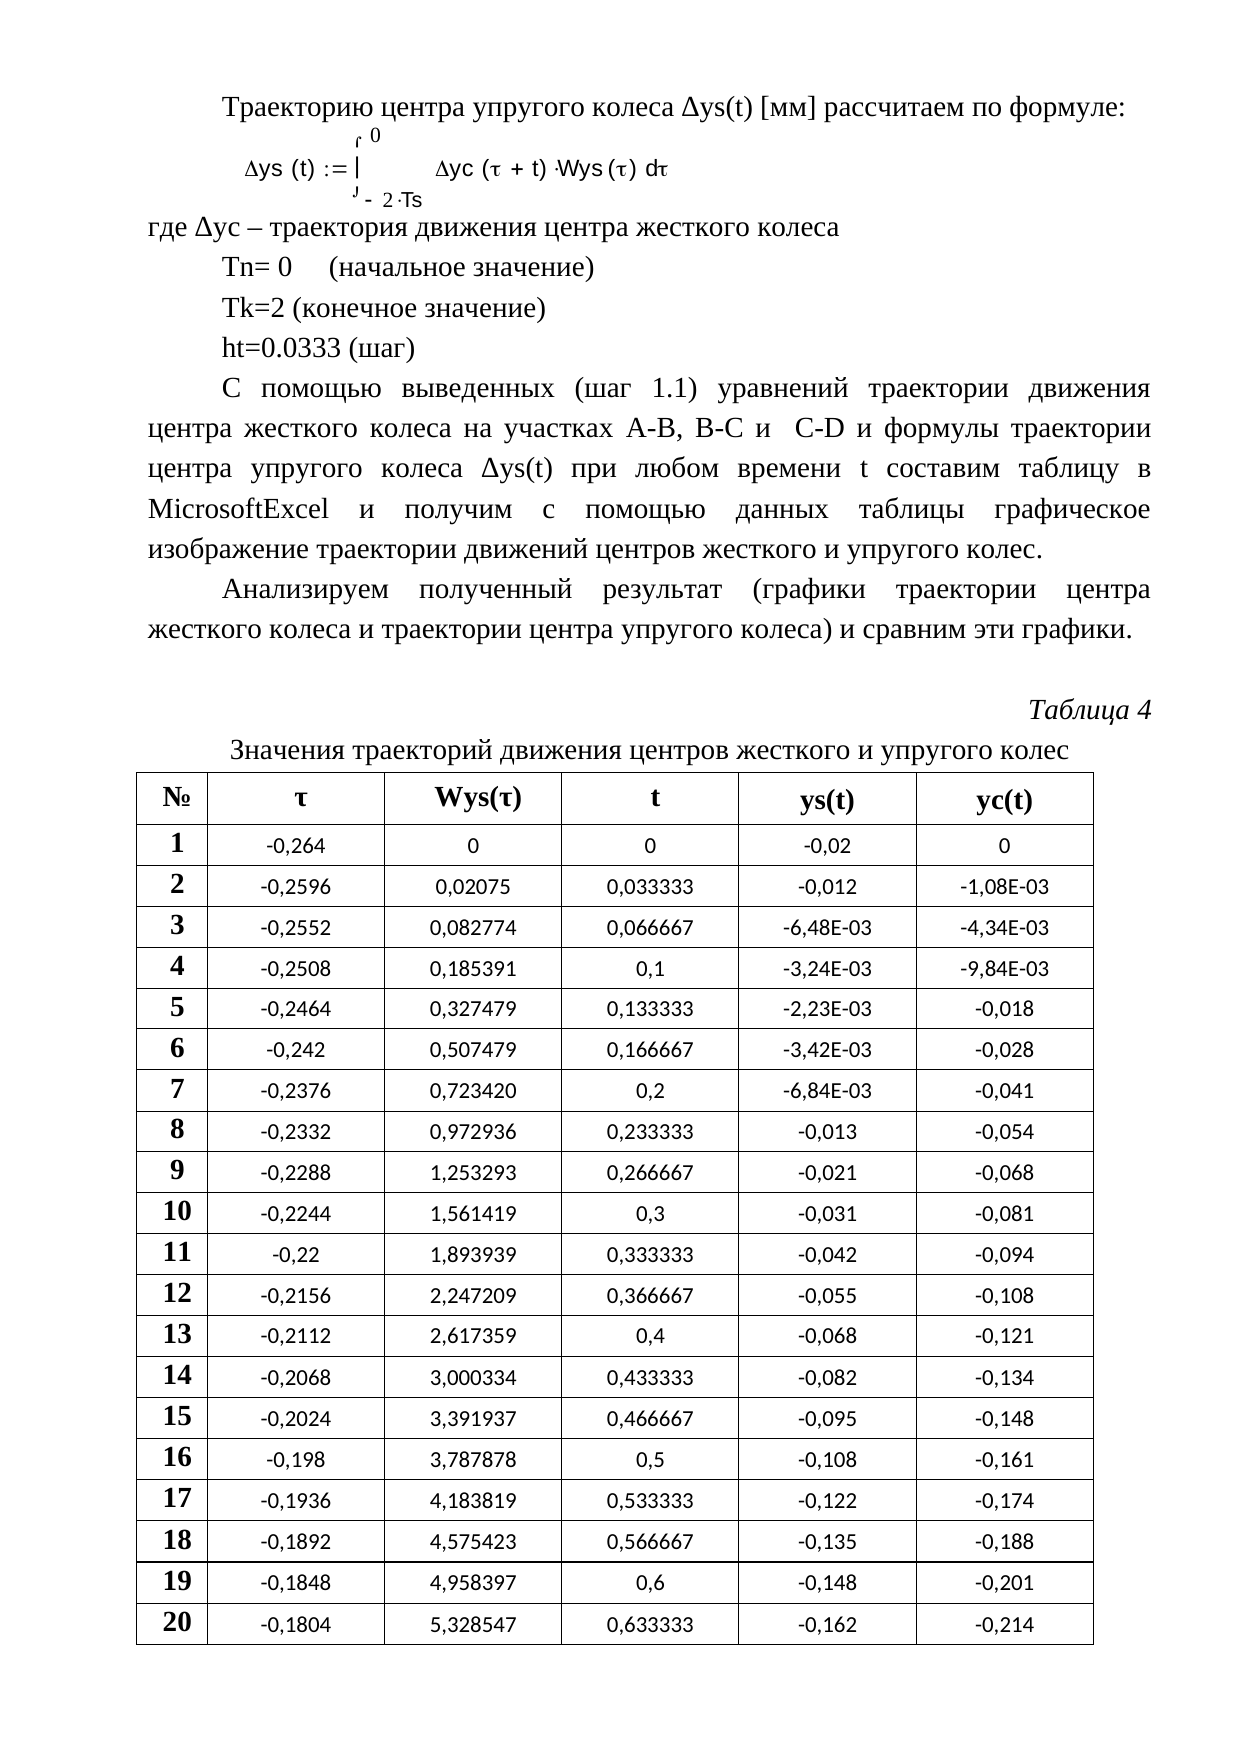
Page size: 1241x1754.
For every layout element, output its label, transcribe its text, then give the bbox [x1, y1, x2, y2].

table_cell -0,1848 [208, 1563, 384, 1603]
table_cell -0,1936 [208, 1480, 384, 1520]
table_cell 0,02075 [385, 866, 561, 906]
table_cell -0,081 [917, 1193, 1093, 1233]
table_cell 8 [137, 1112, 207, 1151]
table_header № [137, 773, 207, 824]
table_cell 2,247209 [385, 1275, 561, 1314]
table_cell -0,055 [739, 1275, 916, 1314]
table_cell -0,028 [917, 1029, 1093, 1069]
table_cell 0,266667 [562, 1152, 738, 1192]
table_header Wys(τ) [385, 773, 561, 824]
table_cell 15 [137, 1398, 207, 1438]
table_cell -0,082 [739, 1357, 916, 1397]
table_cell -0,174 [917, 1480, 1093, 1520]
table_cell -0,02 [739, 825, 916, 865]
table_cell 0,233333 [562, 1112, 738, 1151]
table_cell 16 [137, 1439, 207, 1479]
table_cell 4 [137, 948, 207, 988]
table_cell -0,1804 [208, 1604, 384, 1644]
table_cell -0,2332 [208, 1112, 384, 1151]
table_cell 14 [137, 1357, 207, 1397]
table_cell -0,148 [917, 1398, 1093, 1438]
table_cell 0,366667 [562, 1275, 738, 1314]
table_cell -6,48E-03 [739, 907, 916, 947]
table_cell -0,068 [917, 1152, 1093, 1192]
table_cell -2,23E-03 [739, 989, 916, 1028]
table_cell -0,1892 [208, 1521, 384, 1561]
table_cell 20 [137, 1604, 207, 1644]
table_header t [562, 773, 738, 824]
table_cell 3,391937 [385, 1398, 561, 1438]
table_cell 0,1 [562, 948, 738, 988]
table_cell -0,2244 [208, 1193, 384, 1233]
table_cell -0,012 [739, 866, 916, 906]
table_cell -0,201 [917, 1563, 1093, 1603]
table_cell 0,433333 [562, 1357, 738, 1397]
table_cell 13 [137, 1316, 207, 1356]
text Tn= 0 (начальное значение) [148, 249, 1152, 283]
table_cell 4,575423 [385, 1521, 561, 1561]
table_cell -0,214 [917, 1604, 1093, 1644]
table_cell -0,013 [739, 1112, 916, 1151]
table_cell 1,253293 [385, 1152, 561, 1192]
table_cell 4,183819 [385, 1480, 561, 1520]
table_cell -9,84E-03 [917, 948, 1093, 988]
table_cell 1 [137, 825, 207, 865]
table_cell -3,24E-03 [739, 948, 916, 988]
table_cell 0,082774 [385, 907, 561, 947]
table_cell 18 [137, 1521, 207, 1561]
text Траекторию центра упругого колеса ∆ys(t) [мм] рассчитаем по формуле: [148, 89, 1152, 122]
table_cell -6,84E-03 [739, 1070, 916, 1111]
table_cell 0,133333 [562, 989, 738, 1028]
table_cell -0,108 [917, 1275, 1093, 1314]
table_cell -0,2376 [208, 1070, 384, 1111]
table_cell 3 [137, 907, 207, 947]
table_cell -3,42E-03 [739, 1029, 916, 1069]
table_cell 0,333333 [562, 1234, 738, 1274]
table_cell 0,566667 [562, 1521, 738, 1561]
table_cell -0,2288 [208, 1152, 384, 1192]
text С помощью выведенных (шаг 1.1) уравнений траектории движения центра жесткого колеса на участках A-B, B-C и C-D и формулы траектории центра упругого колеса ∆ys(t) при любом времени t составим таблицу в MicrosoftExcel и получим с помощью данных таблицы графическое изображение траектории движений центров жесткого и упругого колес. [148, 370, 1152, 564]
table_cell 4,958397 [385, 1563, 561, 1603]
table_header yc(t) [917, 773, 1093, 824]
table_cell -0,198 [208, 1439, 384, 1479]
text Анализируем полученный результат (графики траектории центра жесткого колеса и траектории центра упругого колеса) и сравним эти графики. [148, 571, 1152, 645]
table_cell 0,5 [562, 1439, 738, 1479]
text Таблица 4 [148, 692, 1152, 725]
table_cell -0,121 [917, 1316, 1093, 1356]
table_cell 0 [917, 825, 1093, 865]
table_cell -0,095 [739, 1398, 916, 1438]
table_cell 0,066667 [562, 907, 738, 947]
table_cell 5,328547 [385, 1604, 561, 1644]
table_cell -0,2464 [208, 989, 384, 1028]
table_cell -0,122 [739, 1480, 916, 1520]
table_cell 6 [137, 1029, 207, 1069]
table_cell 0,723420 [385, 1070, 561, 1111]
table_cell -0,018 [917, 989, 1093, 1028]
table_cell 0 [385, 825, 561, 865]
table_cell 0,507479 [385, 1029, 561, 1069]
table_cell -0,2068 [208, 1357, 384, 1397]
table_cell 10 [137, 1193, 207, 1233]
text где ∆yс – траектория движения центра жесткого колеса [148, 209, 1152, 243]
table_cell -4,34E-03 [917, 907, 1093, 947]
table_cell 2 [137, 866, 207, 906]
table_cell -0,242 [208, 1029, 384, 1069]
table_cell 0,972936 [385, 1112, 561, 1151]
table_cell -0,161 [917, 1439, 1093, 1479]
table_cell 0,533333 [562, 1480, 738, 1520]
table_cell -0,041 [917, 1070, 1093, 1111]
table_header ys(t) [739, 773, 916, 824]
table_cell 1,561419 [385, 1193, 561, 1233]
table_cell 0,466667 [562, 1398, 738, 1438]
table_cell 0,185391 [385, 948, 561, 988]
table_cell -0,2596 [208, 866, 384, 906]
text ht=0.0333 (шаг) [148, 330, 1152, 363]
table_cell -0,2508 [208, 948, 384, 988]
table_cell -0,264 [208, 825, 384, 865]
table_cell -0,108 [739, 1439, 916, 1479]
table_cell 2,617359 [385, 1316, 561, 1356]
table_cell -0,068 [739, 1316, 916, 1356]
text Значения траекторий движения центров жесткого и упругого колес [148, 732, 1152, 766]
table_cell -0,094 [917, 1234, 1093, 1274]
table_cell 0,633333 [562, 1604, 738, 1644]
table_cell -0,042 [739, 1234, 916, 1274]
table_cell -0,188 [917, 1521, 1093, 1561]
table_cell -0,2024 [208, 1398, 384, 1438]
table_cell 5 [137, 989, 207, 1028]
table_cell 0 [562, 825, 738, 865]
table_cell 0,4 [562, 1316, 738, 1356]
table_cell -0,2156 [208, 1275, 384, 1314]
table_header τ [208, 773, 384, 824]
table_cell 0,166667 [562, 1029, 738, 1069]
table_cell 9 [137, 1152, 207, 1192]
table_cell -0,054 [917, 1112, 1093, 1151]
table_cell 1,893939 [385, 1234, 561, 1274]
table_cell -0,2552 [208, 907, 384, 947]
table_cell -0,148 [739, 1563, 916, 1603]
table_cell 0,2 [562, 1070, 738, 1111]
table_cell 0,6 [562, 1563, 738, 1603]
table_cell -0,22 [208, 1234, 384, 1274]
table_cell 3,787878 [385, 1439, 561, 1479]
table_cell -0,134 [917, 1357, 1093, 1397]
table_cell 17 [137, 1480, 207, 1520]
table_cell 12 [137, 1275, 207, 1314]
table_cell -0,162 [739, 1604, 916, 1644]
table_cell 19 [137, 1563, 207, 1603]
table_cell 0,033333 [562, 866, 738, 906]
table_cell -0,021 [739, 1152, 916, 1192]
table_cell -0,2112 [208, 1316, 384, 1356]
table_cell 0,327479 [385, 989, 561, 1028]
table_cell -0,031 [739, 1193, 916, 1233]
table_cell -0,135 [739, 1521, 916, 1561]
table_cell 0,3 [562, 1193, 738, 1233]
table_cell 11 [137, 1234, 207, 1274]
table_cell 3,000334 [385, 1357, 561, 1397]
table_cell 7 [137, 1070, 207, 1111]
text Tk=2 (конечное значение) [148, 290, 1152, 323]
table_cell -1,08E-03 [917, 866, 1093, 906]
